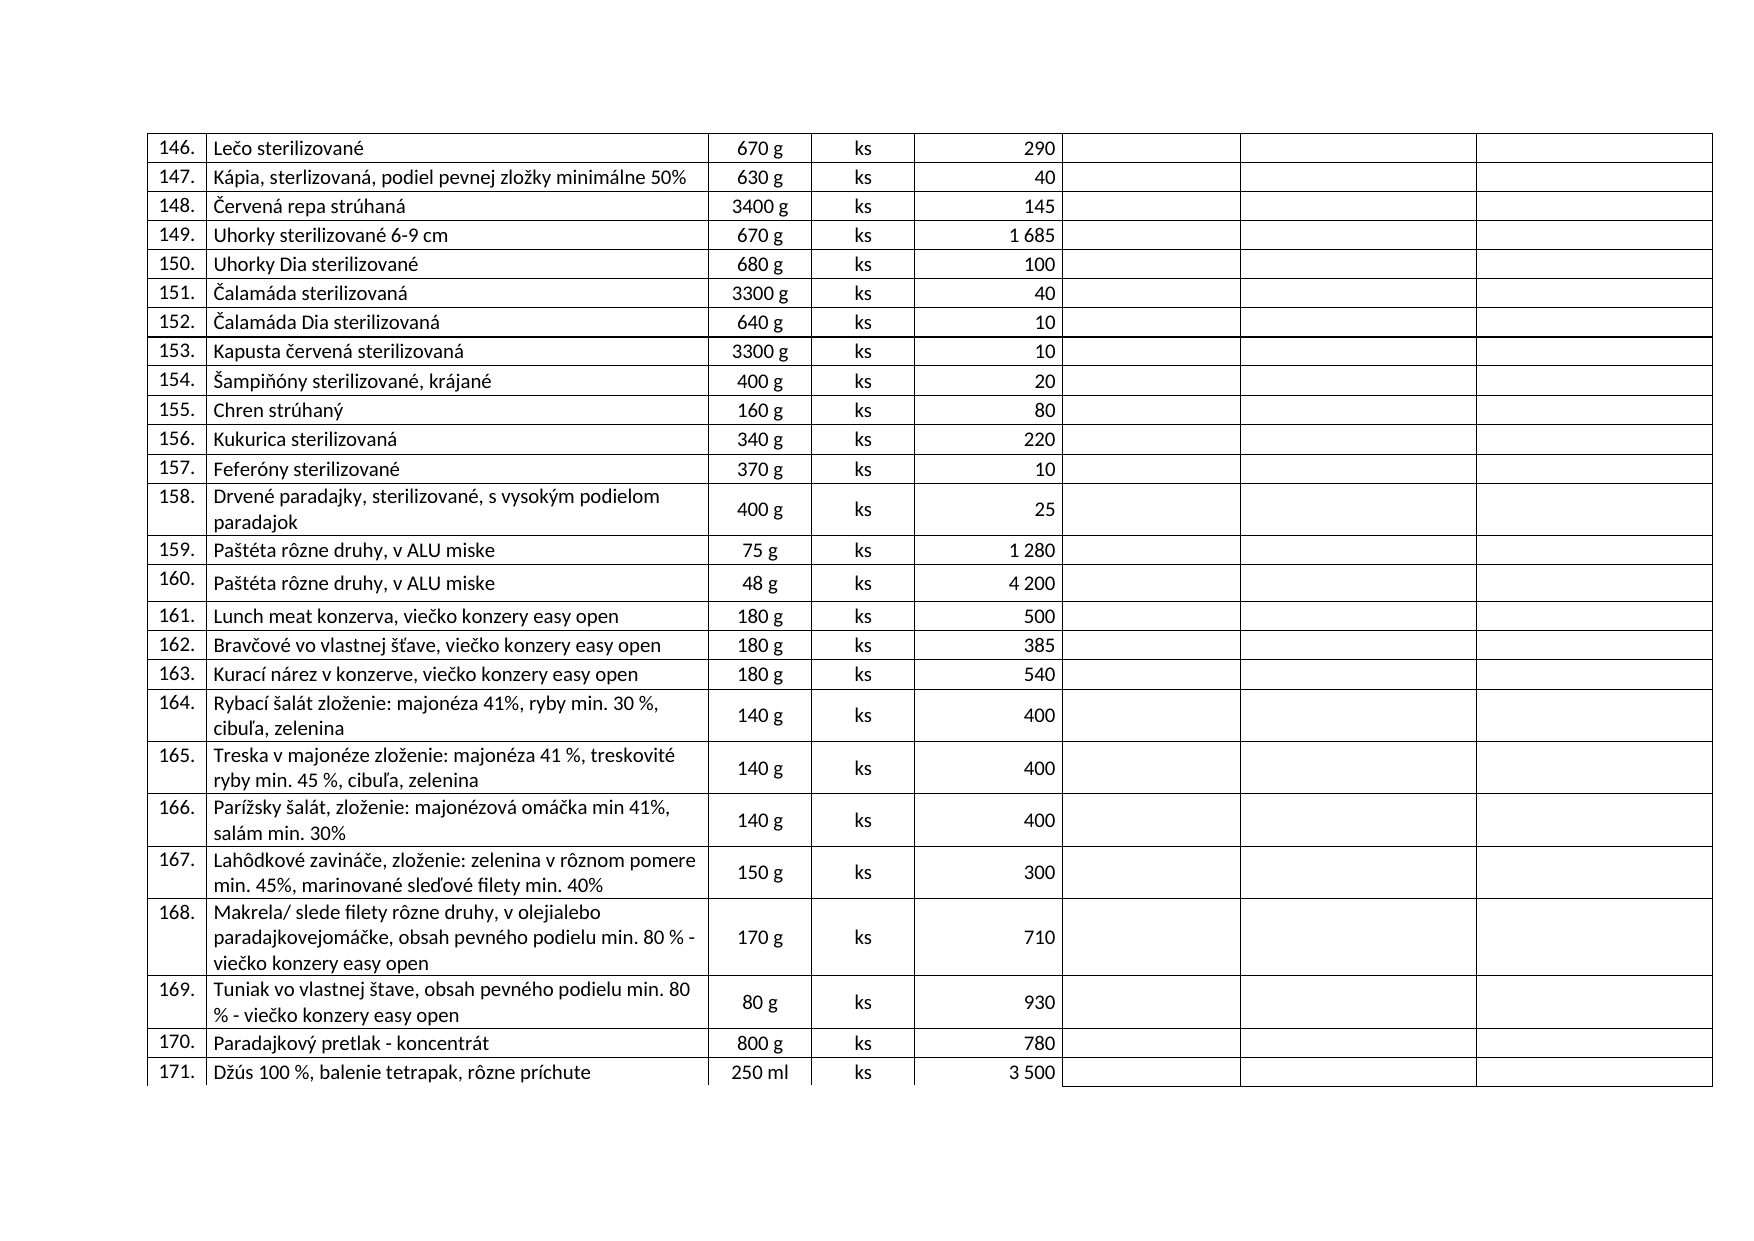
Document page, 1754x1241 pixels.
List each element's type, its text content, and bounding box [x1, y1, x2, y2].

table_cell [1241, 899, 1476, 975]
table_cell ks [812, 742, 914, 793]
table_cell Makrela/ slede filety rôzne druhy, v olejialebo paradajkovejomáčke, obsah pevného podielu min. 80 % - viečko konzery easy open [207, 899, 708, 975]
table_cell ks [812, 847, 914, 898]
table_cell [1477, 192, 1712, 220]
table_cell [1063, 163, 1240, 191]
table_cell [1063, 366, 1240, 395]
table_cell 165. [148, 742, 206, 793]
table_cell [1241, 631, 1476, 659]
table_cell [1063, 396, 1240, 424]
table_cell Parížsky šalát, zloženie: majonézová omáčka min 41%, salám min. 30% [207, 794, 708, 846]
table_cell 170 g [709, 899, 811, 975]
table_cell 147. [148, 163, 206, 191]
table_cell ks [812, 396, 914, 424]
table_cell [1063, 631, 1240, 659]
table_cell Lunch meat konzerva, viečko konzery easy open [207, 602, 708, 630]
table_cell [1063, 847, 1240, 898]
table_cell 164. [148, 690, 206, 741]
table_cell 3400 g [709, 192, 811, 220]
table_cell 160. [148, 565, 206, 601]
table_cell Treska v majonéze zloženie: majonéza 41 %, treskovité ryby min. 45 %, cibuľa, zelenina [207, 742, 708, 793]
table_cell 340 g [709, 425, 811, 453]
table_cell [1063, 1058, 1240, 1086]
table_cell [1063, 221, 1240, 249]
table_cell ks [812, 565, 914, 601]
table_cell ks [812, 602, 914, 630]
table_cell ks [812, 536, 914, 564]
table_cell [1063, 338, 1240, 365]
table_cell Bravčové vo vlastnej šťave, viečko konzery easy open [207, 631, 708, 659]
table_cell Paštéta rôzne druhy, v ALU miske [207, 565, 708, 601]
table_cell ks [812, 899, 914, 975]
table_cell [1241, 455, 1476, 482]
table_cell [1241, 134, 1476, 162]
table_cell 780 [915, 1029, 1062, 1057]
table_cell Kukurica sterilizovaná [207, 425, 708, 453]
table_cell [1241, 308, 1476, 336]
table_cell [1241, 484, 1476, 535]
table_cell ks [812, 976, 914, 1028]
table_cell [1241, 279, 1476, 307]
table_cell ks [812, 1029, 914, 1057]
table_cell [1063, 899, 1240, 975]
table_cell [1477, 660, 1712, 688]
table_cell ks [812, 338, 914, 365]
table_cell [1477, 565, 1712, 601]
table_cell Rybací šalát zloženie: majonéza 41%, ryby min. 30 %, cibuľa, zelenina [207, 690, 708, 741]
table_cell [1063, 976, 1240, 1028]
table_cell ks [812, 484, 914, 535]
table_cell 157. [148, 455, 206, 482]
table_cell [1241, 602, 1476, 630]
table_cell ks [812, 279, 914, 307]
table_cell [1477, 602, 1712, 630]
table_cell 160 g [709, 396, 811, 424]
table_cell Čalamáda Dia sterilizovaná [207, 308, 708, 336]
table_cell 156. [148, 425, 206, 453]
table_cell Paradajkový pretlak - koncentrát [207, 1029, 708, 1057]
table_cell [1477, 425, 1712, 453]
table_cell [1063, 308, 1240, 336]
table_cell ks [812, 425, 914, 453]
table_cell ks [812, 631, 914, 659]
table_cell [1477, 899, 1712, 975]
table_cell [1477, 134, 1712, 162]
table_cell 1 280 [915, 536, 1062, 564]
table_cell Lečo sterilizované [207, 134, 708, 162]
table_cell 290 [915, 134, 1062, 162]
table_cell [1063, 794, 1240, 846]
table_cell 10 [915, 455, 1062, 482]
table_cell Kurací nárez v konzerve, viečko konzery easy open [207, 660, 708, 688]
table_cell 3300 g [709, 279, 811, 307]
table_cell 180 g [709, 660, 811, 688]
table_cell [1477, 163, 1712, 191]
table_cell [1241, 221, 1476, 249]
table_cell Džús 100 %, balenie tetrapak, rôzne príchute [206, 1058, 708, 1086]
table_cell [1477, 366, 1712, 395]
table_cell 152. [148, 308, 206, 336]
table_cell [1063, 690, 1240, 741]
table_cell [1063, 279, 1240, 307]
table_cell [1241, 250, 1476, 278]
table_cell 10 [915, 308, 1062, 336]
table_cell 40 [915, 163, 1062, 191]
table_cell [1477, 250, 1712, 278]
table_cell 630 g [709, 163, 811, 191]
table_cell 670 g [709, 134, 811, 162]
table_cell [1241, 1029, 1476, 1057]
table_cell 48 g [709, 565, 811, 601]
table_cell [1477, 847, 1712, 898]
table_cell 150 g [709, 847, 811, 898]
table_cell 145 [915, 192, 1062, 220]
table_cell [1241, 742, 1476, 793]
table_cell Uhorky Dia sterilizované [207, 250, 708, 278]
table_cell [1063, 134, 1240, 162]
table_cell [1477, 536, 1712, 564]
table_cell Kapusta červená sterilizovaná [207, 338, 708, 365]
table_cell 540 [915, 660, 1062, 688]
table_cell 220 [915, 425, 1062, 453]
table_cell 161. [148, 602, 206, 630]
table_cell [1063, 484, 1240, 535]
table_cell Uhorky sterilizované 6-9 cm [207, 221, 708, 249]
table_cell 800 g [709, 1029, 811, 1057]
table_cell [1477, 221, 1712, 249]
table_cell Paštéta rôzne druhy, v ALU miske [207, 536, 708, 564]
table_cell 162. [148, 631, 206, 659]
table_cell [1063, 536, 1240, 564]
table_cell Lahôdkové zavináče, zloženie: zelenina v rôznom pomere min. 45%, marinované sleďové filety min. 40% [207, 847, 708, 898]
table_cell ks [812, 192, 914, 220]
table_cell [1241, 366, 1476, 395]
table_cell 400 g [709, 484, 811, 535]
table_cell [1063, 250, 1240, 278]
table_cell [1241, 536, 1476, 564]
table_cell 151. [148, 279, 206, 307]
table_cell [1477, 976, 1712, 1028]
table_cell 385 [915, 631, 1062, 659]
table_cell 500 [915, 602, 1062, 630]
table_cell ks [812, 794, 914, 846]
table_cell 140 g [709, 690, 811, 741]
table_cell [1241, 660, 1476, 688]
table_cell 400 [915, 690, 1062, 741]
table_cell ks [812, 250, 914, 278]
table_cell 153. [148, 338, 206, 365]
table_cell [1477, 396, 1712, 424]
table_cell 250 ml [708, 1058, 812, 1086]
table_cell 3300 g [709, 338, 811, 365]
table_cell 180 g [709, 631, 811, 659]
table_cell 155. [148, 396, 206, 424]
table_cell 1 685 [915, 221, 1062, 249]
table_cell [1477, 455, 1712, 482]
table_cell 370 g [709, 455, 811, 482]
table_cell Červená repa strúhaná [207, 192, 708, 220]
table_cell ks [812, 455, 914, 482]
table_cell ks [812, 366, 914, 395]
table_cell ks [812, 134, 914, 162]
table_cell [1063, 425, 1240, 453]
table_cell 670 g [709, 221, 811, 249]
table_cell 10 [915, 338, 1062, 365]
table_cell ks [812, 1058, 915, 1086]
table_cell [1477, 794, 1712, 846]
table_cell 300 [915, 847, 1062, 898]
table_cell [1477, 631, 1712, 659]
table_cell 640 g [709, 308, 811, 336]
table_cell Tuniak vo vlastnej štave, obsah pevného podielu min. 80 % - viečko konzery easy open [207, 976, 708, 1028]
table_cell [1063, 455, 1240, 482]
table_cell [1063, 192, 1240, 220]
table_cell [1241, 338, 1476, 365]
table_cell Šampiňóny sterilizované, krájané [207, 366, 708, 395]
table_cell 20 [915, 366, 1062, 395]
table_cell 710 [915, 899, 1062, 975]
table_cell 180 g [709, 602, 811, 630]
table_cell [1063, 660, 1240, 688]
table_cell 400 [915, 742, 1062, 793]
table_cell 167. [148, 847, 206, 898]
table_cell 149. [148, 221, 206, 249]
table_cell 171. [148, 1058, 206, 1086]
table_cell ks [812, 221, 914, 249]
table_cell 680 g [709, 250, 811, 278]
table_cell 168. [148, 899, 206, 975]
table_cell [1241, 565, 1476, 601]
table_cell 4 200 [915, 565, 1062, 601]
table_cell [1241, 192, 1476, 220]
table_cell 40 [915, 279, 1062, 307]
table_cell [1241, 163, 1476, 191]
table_cell 75 g [709, 536, 811, 564]
table_cell [1241, 847, 1476, 898]
table_cell [1241, 794, 1476, 846]
table_cell [1477, 690, 1712, 741]
table_cell [1241, 396, 1476, 424]
table_cell 400 g [709, 366, 811, 395]
table_cell 159. [148, 536, 206, 564]
table_cell [1477, 742, 1712, 793]
table_cell [1477, 1058, 1712, 1086]
table_cell Feferóny sterilizované [207, 455, 708, 482]
table_cell Drvené paradajky, sterilizované, s vysokým podielom paradajok [207, 484, 708, 535]
table_cell Chren strúhaný [207, 396, 708, 424]
table_cell 930 [915, 976, 1062, 1028]
table_cell 140 g [709, 742, 811, 793]
table_cell [1477, 338, 1712, 365]
table_cell 166. [148, 794, 206, 846]
table_cell 140 g [709, 794, 811, 846]
table_cell 170. [148, 1029, 206, 1057]
table_cell [1063, 742, 1240, 793]
table_cell [1241, 690, 1476, 741]
table_cell [1241, 1058, 1476, 1086]
table_cell [1241, 425, 1476, 453]
table_cell 158. [148, 484, 206, 535]
table_cell 150. [148, 250, 206, 278]
table_cell ks [812, 163, 914, 191]
table_cell ks [812, 690, 914, 741]
table_cell [1477, 1029, 1712, 1057]
table_cell 163. [148, 660, 206, 688]
table_cell 80 g [709, 976, 811, 1028]
table_cell 146. [148, 134, 206, 162]
table_cell ks [812, 660, 914, 688]
table_cell 100 [915, 250, 1062, 278]
table_cell 169. [148, 976, 206, 1028]
table_cell ks [812, 308, 914, 336]
table_cell 400 [915, 794, 1062, 846]
table_cell 3 500 [915, 1058, 1062, 1086]
table_cell 148. [148, 192, 206, 220]
table_cell [1063, 1029, 1240, 1057]
table_cell Kápia, sterlizovaná, podiel pevnej zložky minimálne 50% [207, 163, 708, 191]
table_cell [1477, 308, 1712, 336]
table_cell 25 [915, 484, 1062, 535]
table_cell Čalamáda sterilizovaná [207, 279, 708, 307]
table_cell [1241, 976, 1476, 1028]
table_cell [1477, 279, 1712, 307]
table_cell [1063, 602, 1240, 630]
table_cell [1063, 565, 1240, 601]
table_cell [1477, 484, 1712, 535]
table_cell 154. [148, 366, 206, 395]
table_cell 80 [915, 396, 1062, 424]
